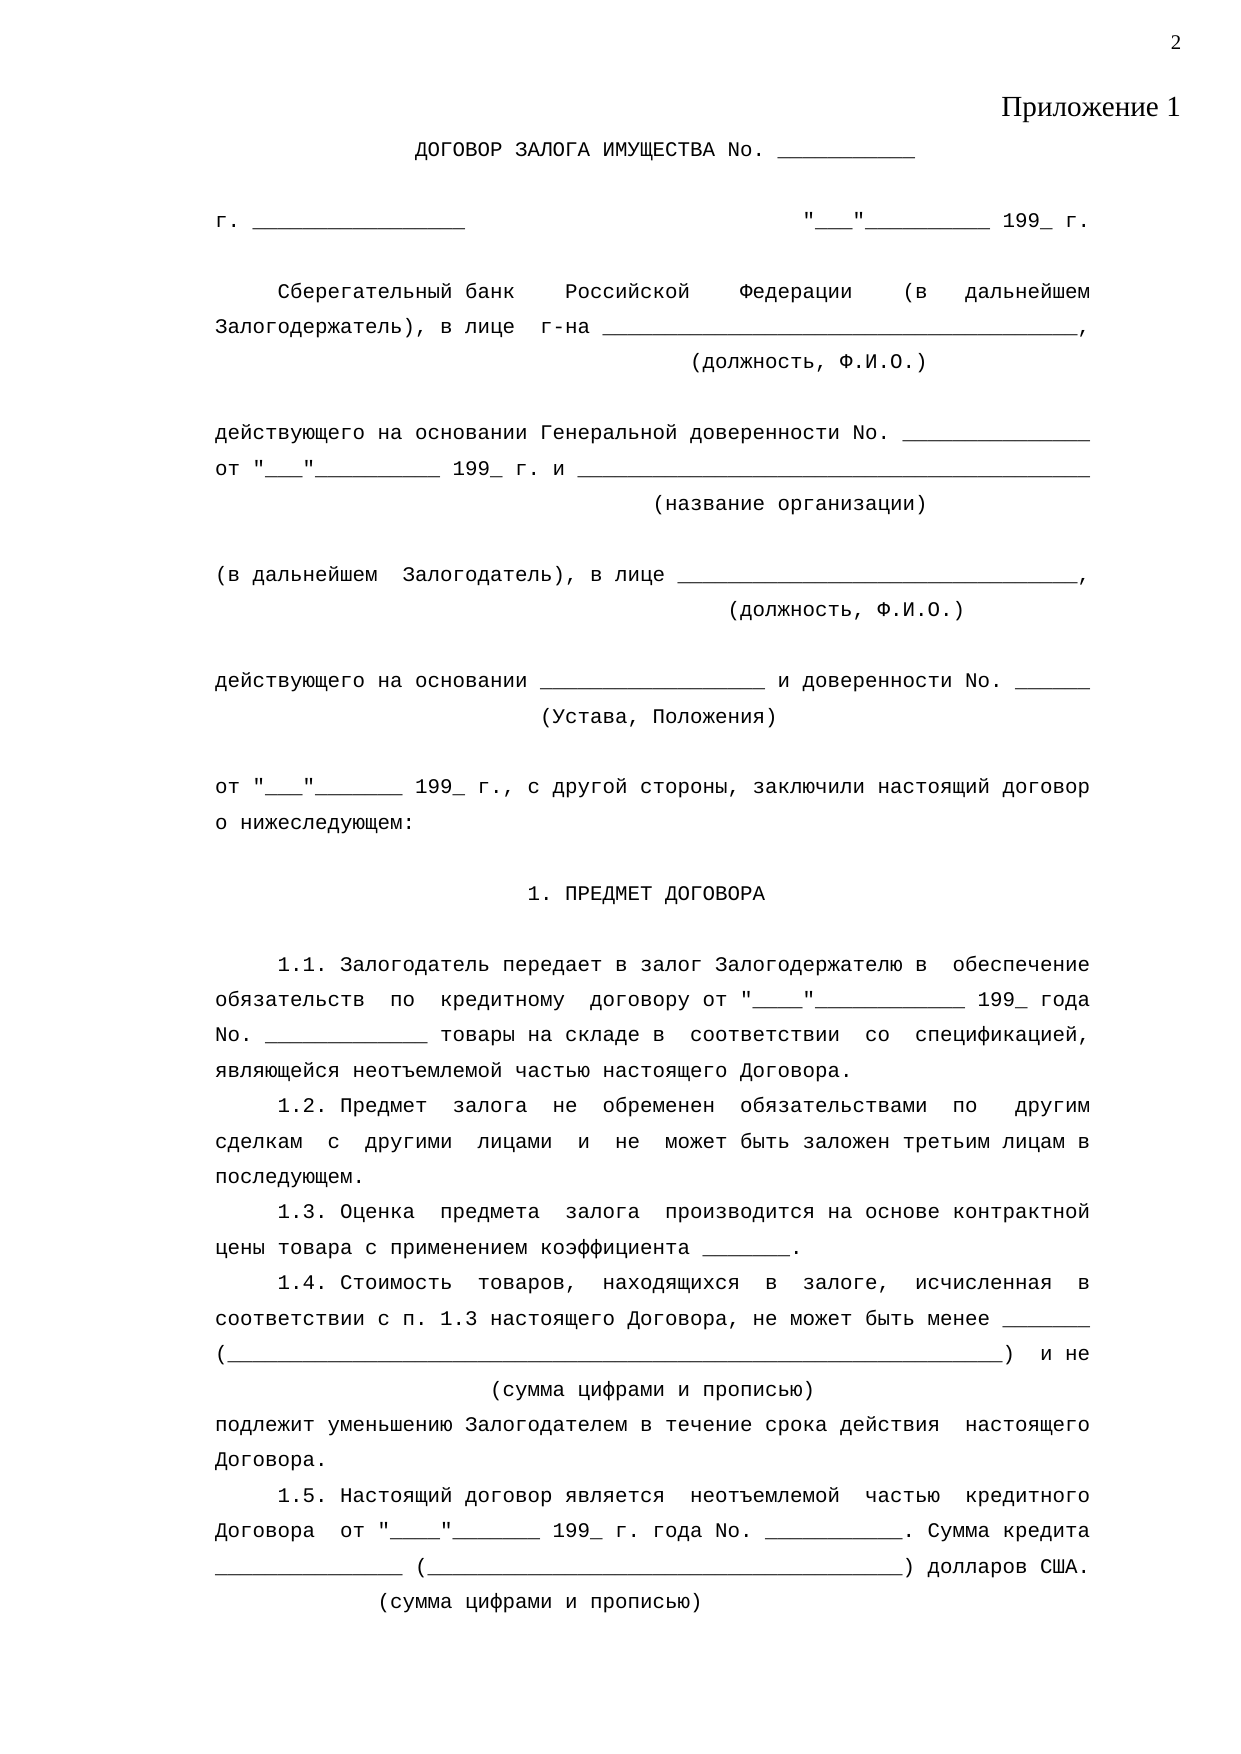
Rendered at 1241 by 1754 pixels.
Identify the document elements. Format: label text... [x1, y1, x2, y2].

text Залогодержатель), в лице г-на ______________________________________, [177, 316, 1181, 340]
text 1. ПРЕДМЕТ ДОГОВОРА [177, 883, 1181, 906]
text Сберегательный банк Российской Федерации (в дальнейшем [177, 281, 1181, 304]
text Договора. [177, 1449, 1181, 1473]
text (должность, Ф.И.О.) [177, 599, 1181, 623]
text 1.2. Предмет залога не обременен обязательствами по другим [177, 1095, 1181, 1119]
text действующего на основании Генеральной доверенности Nо. _______________ [177, 422, 1181, 446]
text _______________ (______________________________________) долларов США. [177, 1556, 1181, 1579]
text (название организации) [177, 493, 1181, 517]
text от "___"__________ 199_ г. и _________________________________________ [177, 458, 1181, 481]
text соответствии с п. 1.3 настоящего Договора, не может быть менее _______ [177, 1308, 1181, 1331]
text обязательств по кредитному договору от "____"____________ 199_ года [177, 989, 1181, 1013]
text Договора от "____"_______ 199_ г. года Nо. ___________. Сумма кредита [177, 1520, 1181, 1544]
text подлежит уменьшению Залогодателем в течение срока действия настоящего [177, 1414, 1181, 1438]
text действующего на основании __________________ и доверенности Nо. ______ [177, 670, 1181, 694]
text от "___"_______ 199_ г., с другой стороны, заключили настоящий договор [177, 776, 1181, 800]
text последующем. [177, 1166, 1181, 1190]
text 1.1. Залогодатель передает в залог Залогодержателю в обеспечение [177, 953, 1181, 977]
text о нижеследующем: [177, 812, 1181, 836]
text 1.5. Настоящий договор является неотъемлемой частью кредитного [177, 1485, 1181, 1508]
text (сумма цифрами и прописью) [177, 1378, 1181, 1402]
text 1.3. Оценка предмета залога производится на основе контрактной [177, 1201, 1181, 1225]
text цены товара с применением коэффициента _______. [177, 1237, 1181, 1261]
text (Устава, Положения) [177, 706, 1181, 729]
text (в дальнейшем Залогодатель), в лице ________________________________, [177, 564, 1181, 588]
text г. _________________ "___"__________ 199_ г. [177, 210, 1181, 233]
text (должность, Ф.И.О.) [177, 351, 1181, 375]
text ДОГОВОР ЗАЛОГА ИМУЩЕСТВА Nо. ___________ [177, 139, 1181, 163]
text 1.4. Стоимость товаров, находящихся в залоге, исчисленная в [177, 1272, 1181, 1296]
text (сумма цифрами и прописью) [177, 1591, 1181, 1615]
text являющейся неотъемлемой частью настоящего Договора. [177, 1060, 1181, 1083]
text сделкам с другими лицами и не может быть заложен третьим лицам в [177, 1131, 1181, 1154]
text (______________________________________________________________) и не [177, 1343, 1181, 1367]
text Nо. _____________ товары на складе в соответствии со спецификацией, [177, 1024, 1181, 1048]
text Приложение 1 [177, 89, 1181, 122]
